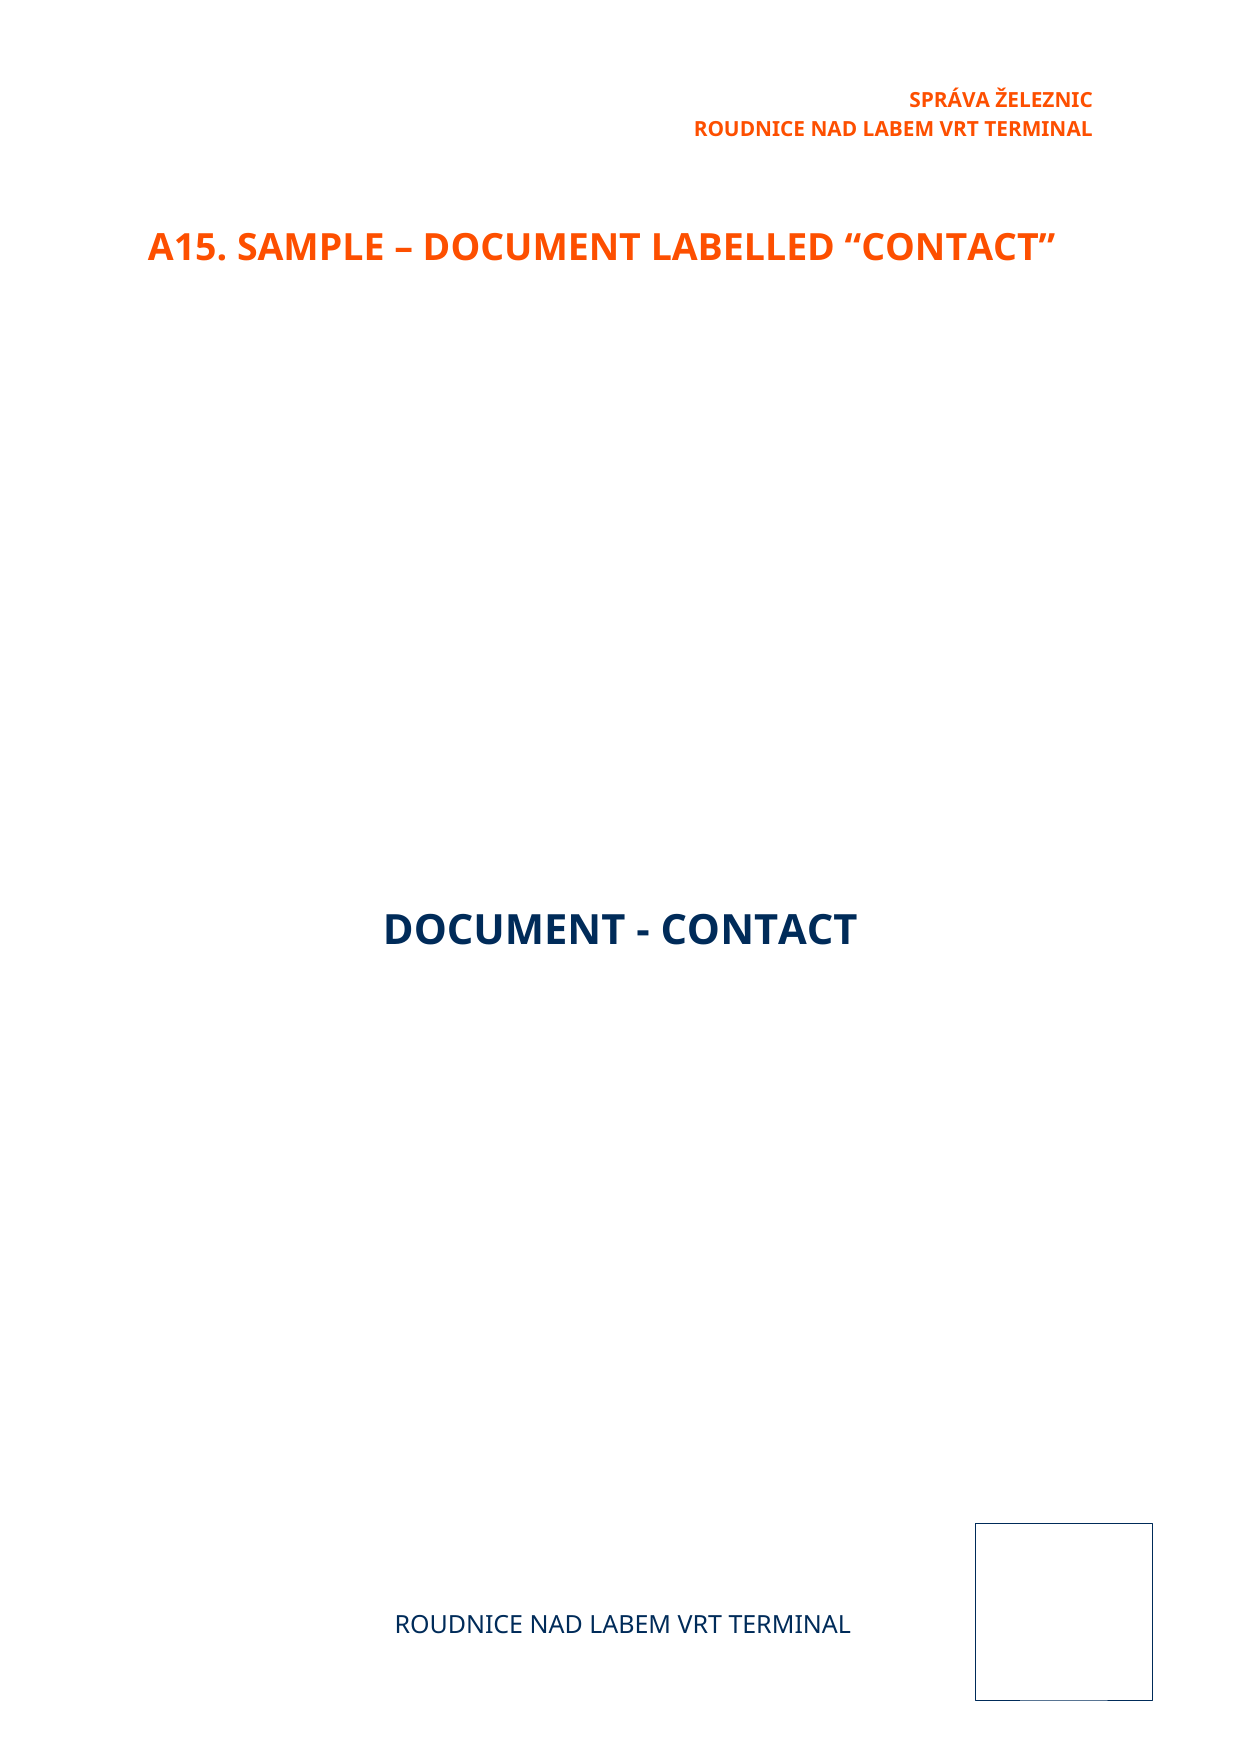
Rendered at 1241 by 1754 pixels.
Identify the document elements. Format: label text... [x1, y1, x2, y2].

text DOCUMENT - CONTACT [148, 899, 1092, 956]
